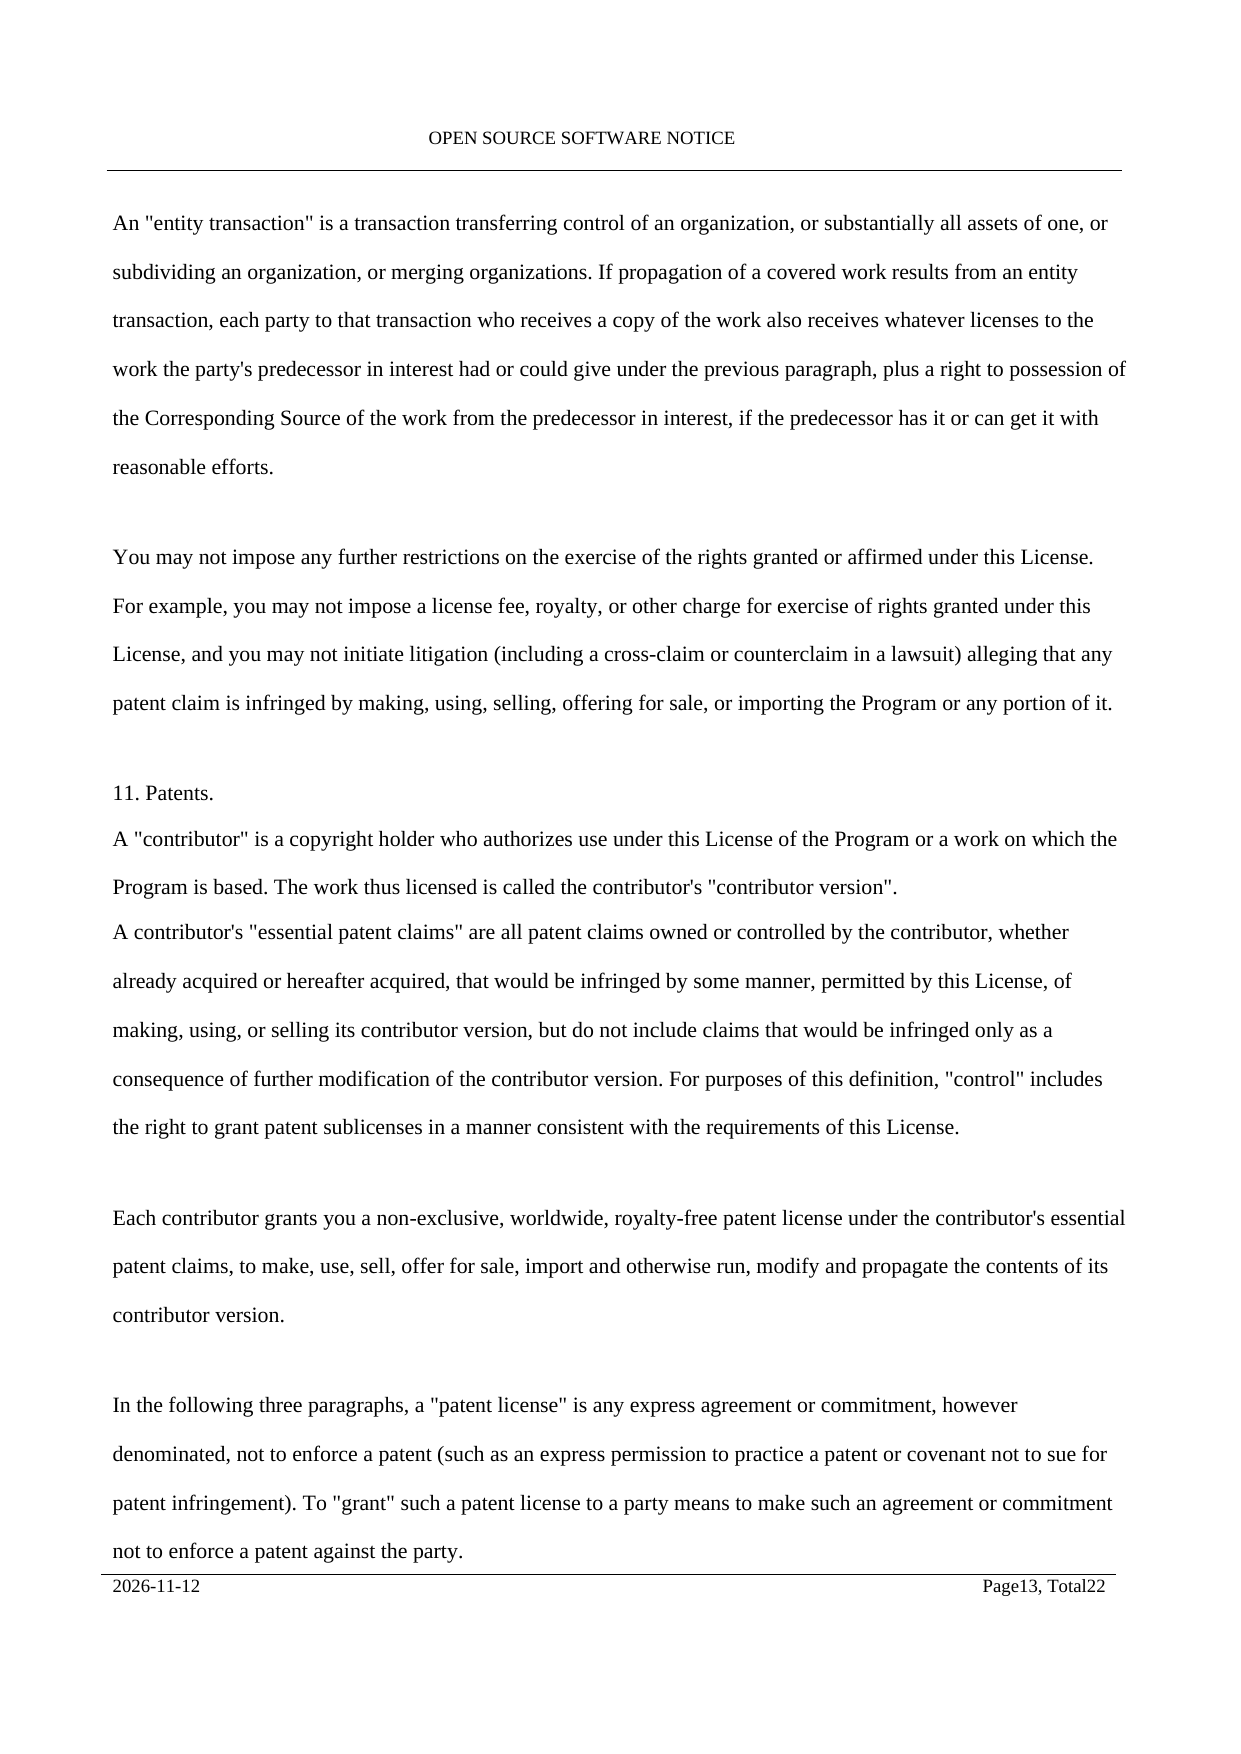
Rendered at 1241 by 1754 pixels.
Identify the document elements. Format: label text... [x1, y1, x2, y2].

text 11. Patents. [112, 777, 1128, 809]
text A contributor's "essential patent claims" are all patent claims owned or controlled by the contributor, whether already acquired or hereafter acquired, that would be infringed by some manner, permitted by this License, of making, using, or selling its contributor version, but do not include claims that would be infringed only as a consequence of further modification of the contributor version. For purposes of this definition, "control" includes the right to grant patent sublicenses in a manner consistent with the requirements of this License. [112, 916, 1128, 1143]
text A "contributor" is a copyright holder who authorizes use under this License of the Program or a work on which the Program is based. The work thus licensed is called the contributor's "contributor version". [112, 822, 1128, 903]
text You may not impose any further restrictions on the exercise of the rights granted or affirmed under this License. For example, you may not impose a license fee, royalty, or other charge for exercise of rights granted under this License, and you may not initiate litigation (including a cross-claim or counterclaim in a lawsuit) alleging that any patent claim is infringed by making, using, selling, offering for sale, or importing the Program or any portion of it. [112, 540, 1128, 719]
text Each contributor grants you a non-exclusive, worldwide, royalty-free patent license under the contributor's essential patent claims, to make, use, sell, offer for sale, import and otherwise run, modify and propagate the contents of its contributor version. [112, 1201, 1128, 1331]
text An "entity transaction" is a transaction transferring control of an organization, or substantially all assets of one, or subdividing an organization, or merging organizations. If propagation of a covered work results from an entity transaction, each party to that transaction who receives a copy of the work also receives whatever licenses to the work the party's predecessor in interest had or could give under the previous paragraph, plus a right to possession of the Corresponding Source of the work from the predecessor in interest, if the predecessor has it or can get it with reasonable efforts. [112, 206, 1128, 483]
text In the following three paragraphs, a "patent license" is any express agreement or commitment, however denominated, not to enforce a patent (such as an express permission to practice a patent or covenant not to sue for patent infringement). To "grant" such a patent license to a party means to make such an agreement or commitment not to enforce a patent against the party. [112, 1389, 1128, 1567]
